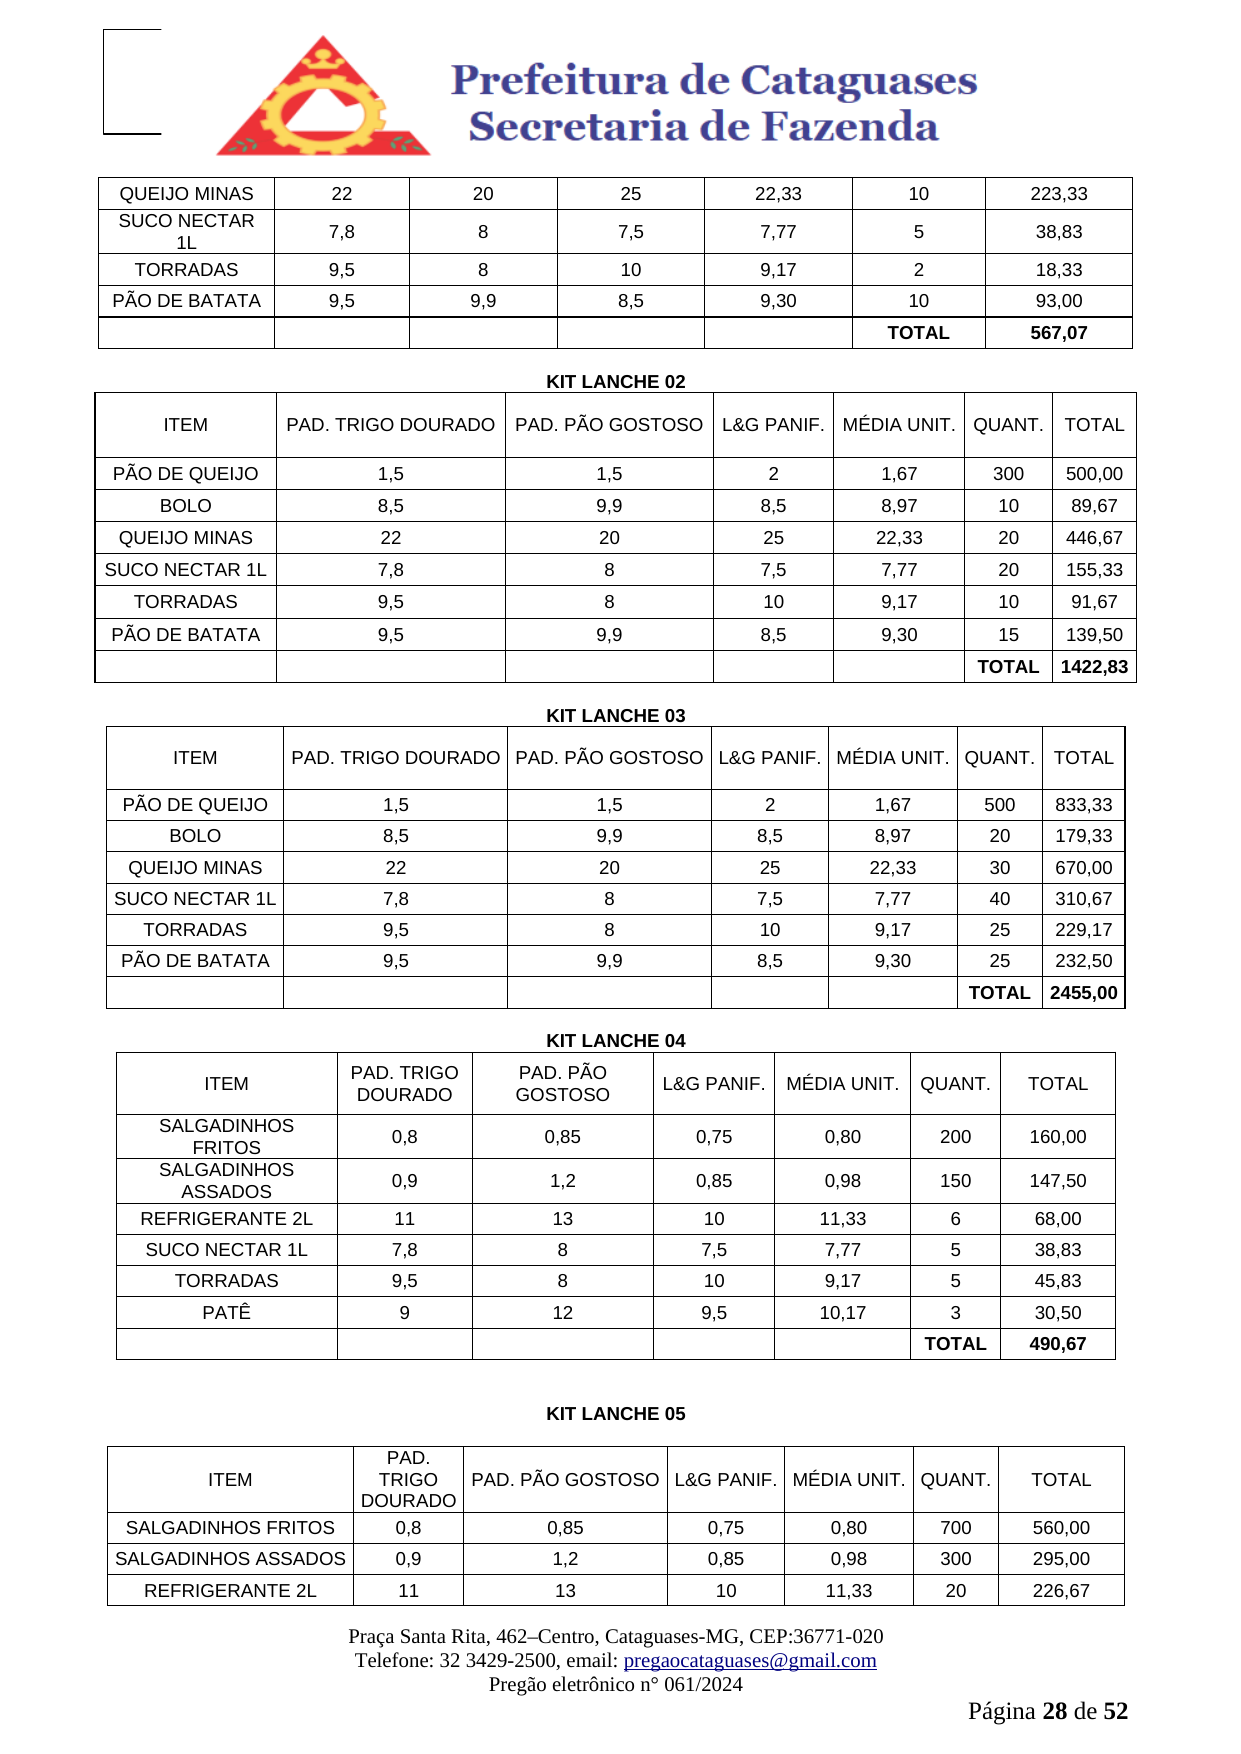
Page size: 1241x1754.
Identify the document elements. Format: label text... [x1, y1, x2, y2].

list KIT LANCHE 02 [103, 371, 1128, 392]
table_cell 0,9 [338, 1159, 472, 1202]
table_header ITEM [107, 727, 283, 789]
table_cell 91,67 [1053, 586, 1136, 618]
table_cell 45,83 [1001, 1266, 1115, 1296]
table_cell SALGADINHOS ASSADOS [117, 1159, 337, 1202]
table_cell 11,33 [775, 1204, 910, 1234]
table_cell 10 [853, 178, 985, 209]
table_cell 30,50 [1001, 1297, 1115, 1327]
table_cell 8,5 [712, 821, 828, 851]
table_cell TOTAL [958, 977, 1042, 1007]
table_header TOTAL [999, 1447, 1124, 1512]
table_cell 7,77 [775, 1235, 910, 1265]
table_cell 7,8 [275, 210, 409, 253]
table_cell 567,07 [986, 318, 1132, 348]
table_cell 25 [958, 915, 1042, 945]
table_cell 0,8 [354, 1513, 463, 1543]
table_cell 22 [277, 522, 505, 553]
table_cell 8,5 [284, 821, 507, 851]
table_cell 93,00 [986, 286, 1132, 316]
table_cell 500,00 [1053, 458, 1136, 489]
table_cell [117, 1329, 337, 1359]
table_cell 15 [965, 619, 1052, 650]
table_cell 9,9 [508, 821, 711, 851]
table_cell 295,00 [999, 1544, 1124, 1574]
table_header PAD. PÃO GOSTOSO [464, 1447, 667, 1512]
table_cell 9,5 [284, 915, 507, 945]
table_header ITEM [96, 393, 276, 457]
table_cell 9,5 [277, 619, 505, 650]
table_header MÉDIA UNIT. [834, 393, 964, 457]
table_cell 9,5 [275, 286, 409, 316]
table_cell 9,9 [506, 490, 713, 521]
table_cell 0,8 [338, 1115, 472, 1158]
table_cell 20 [508, 852, 711, 882]
table_cell 8 [506, 586, 713, 618]
table_cell [99, 318, 274, 348]
table_cell BOLO [107, 821, 283, 851]
table_cell 9,9 [506, 619, 713, 650]
table_cell 8 [410, 210, 557, 253]
table_cell 3 [911, 1297, 1000, 1327]
table_cell 1,67 [829, 790, 957, 820]
table_cell 22,33 [705, 178, 852, 209]
table_cell 139,50 [1053, 619, 1136, 650]
table_cell 10 [654, 1266, 774, 1296]
table_cell 20 [914, 1575, 998, 1605]
table_cell 7,8 [277, 554, 505, 585]
table_cell 10 [668, 1575, 784, 1605]
table_cell 20 [965, 554, 1052, 585]
table_cell 9,5 [284, 946, 507, 976]
table_header PAD. TRIGO DOURADO [338, 1053, 472, 1114]
table_cell 7,8 [338, 1235, 472, 1265]
table_cell 7,5 [714, 554, 833, 585]
table_cell 500 [958, 790, 1042, 820]
table_cell 12 [473, 1297, 653, 1327]
table_cell 6 [911, 1204, 1000, 1234]
table_cell 8,5 [714, 619, 833, 650]
table_cell 0,75 [668, 1513, 784, 1543]
table_cell 1,2 [464, 1544, 667, 1574]
table_cell PÃO DE QUEIJO [96, 458, 276, 489]
table_header TOTAL [1053, 393, 1136, 457]
table_cell 0,75 [654, 1115, 774, 1158]
table_cell 0,85 [654, 1159, 774, 1202]
table_header L&G PANIF. [712, 727, 828, 789]
table_cell 20 [965, 522, 1052, 553]
table_cell 8 [508, 884, 711, 914]
list KIT LANCHE 04 [103, 1030, 1128, 1052]
table_cell 9,30 [705, 286, 852, 316]
table_cell [712, 977, 828, 1007]
table_cell [508, 977, 711, 1007]
table_cell 11 [338, 1204, 472, 1234]
table_cell 10 [714, 586, 833, 618]
table_header QUANT. [911, 1053, 1000, 1114]
table_cell 20 [410, 178, 557, 209]
table_cell 9 [338, 1297, 472, 1327]
table_cell 147,50 [1001, 1159, 1115, 1202]
table_cell 25 [712, 852, 828, 882]
table_cell 310,67 [1043, 884, 1124, 914]
table_cell 22,33 [834, 522, 964, 553]
table_cell 7,77 [829, 884, 957, 914]
table_cell REFRIGERANTE 2L [117, 1204, 337, 1234]
list KIT LANCHE 03 [103, 704, 1128, 726]
table_header PAD. TRIGO DOURADO [277, 393, 505, 457]
table_cell 833,33 [1043, 790, 1124, 820]
table_cell 7,77 [834, 554, 964, 585]
table_cell 155,33 [1053, 554, 1136, 585]
table_cell 7,8 [284, 884, 507, 914]
table_cell 150 [911, 1159, 1000, 1202]
table_cell 0,98 [785, 1544, 913, 1574]
table_cell 300 [914, 1544, 998, 1574]
table_cell 5 [853, 210, 985, 253]
table_cell 10,17 [775, 1297, 910, 1327]
table_cell 2 [853, 254, 985, 285]
table_cell 226,67 [999, 1575, 1124, 1605]
table_cell 2 [712, 790, 828, 820]
table_cell 8,5 [558, 286, 704, 316]
table_cell 0,9 [354, 1544, 463, 1574]
table_cell 7,5 [712, 884, 828, 914]
table_cell 9,5 [654, 1297, 774, 1327]
table_cell 700 [914, 1513, 998, 1543]
table_cell 9,30 [834, 619, 964, 650]
table_cell 68,00 [1001, 1204, 1115, 1234]
table_cell 10 [712, 915, 828, 945]
table_cell 38,83 [1001, 1235, 1115, 1265]
table_header QUANT. [958, 727, 1042, 789]
table_header PAD. PÃO GOSTOSO [508, 727, 711, 789]
table_header QUANT. [914, 1447, 998, 1512]
table_cell PATÊ [117, 1297, 337, 1327]
table_cell 38,83 [986, 210, 1132, 253]
table_cell BOLO [96, 490, 276, 521]
table_cell 10 [965, 490, 1052, 521]
table_cell 0,85 [473, 1115, 653, 1158]
table_cell 89,67 [1053, 490, 1136, 521]
table_cell 1,67 [834, 458, 964, 489]
table_cell 25 [958, 946, 1042, 976]
table_cell [558, 318, 704, 348]
table_cell 0,98 [775, 1159, 910, 1202]
table_cell 229,17 [1043, 915, 1124, 945]
table_cell 1,5 [506, 458, 713, 489]
table_header PAD. PÃO GOSTOSO [473, 1053, 653, 1114]
table_cell 9,9 [410, 286, 557, 316]
table_cell 25 [714, 522, 833, 553]
table_cell 2 [714, 458, 833, 489]
table_cell 20 [958, 821, 1042, 851]
table_cell PÃO DE BATATA [99, 286, 274, 316]
table_header L&G PANIF. [668, 1447, 784, 1512]
table_cell [829, 977, 957, 1007]
table_cell 0,85 [668, 1544, 784, 1574]
table_header PAD. TRIGO DOURADO [354, 1447, 463, 1512]
table_cell [506, 651, 713, 682]
table_cell TOTAL [965, 651, 1052, 682]
table_cell 18,33 [986, 254, 1132, 285]
table_cell 1,5 [508, 790, 711, 820]
table_cell SUCO NECTAR 1L [96, 554, 276, 585]
table_cell PÃO DE QUEIJO [107, 790, 283, 820]
table_cell SALGADINHOS FRITOS [108, 1513, 353, 1543]
table_cell [284, 977, 507, 1007]
table_cell 13 [473, 1204, 653, 1234]
table_cell QUEIJO MINAS [107, 852, 283, 882]
table_cell 200 [911, 1115, 1000, 1158]
table_cell 2455,00 [1043, 977, 1124, 1007]
table_cell [834, 651, 964, 682]
table_cell 1,2 [473, 1159, 653, 1202]
table_cell 8 [506, 554, 713, 585]
table_cell TOTAL [911, 1329, 1000, 1359]
table_cell 7,5 [654, 1235, 774, 1265]
table_cell [96, 651, 276, 682]
table_cell 8,5 [277, 490, 505, 521]
table_cell 30 [958, 852, 1042, 882]
table_cell SUCO NECTAR 1L [107, 884, 283, 914]
table_cell 22 [275, 178, 409, 209]
list KIT LANCHE 05 [103, 1403, 1128, 1424]
table_cell [775, 1329, 910, 1359]
table_cell [714, 651, 833, 682]
table_cell 1,5 [277, 458, 505, 489]
table_cell 5 [911, 1235, 1000, 1265]
table_cell 40 [958, 884, 1042, 914]
table_header ITEM [108, 1447, 353, 1512]
table_cell [654, 1329, 774, 1359]
table_cell PÃO DE BATATA [96, 619, 276, 650]
table_cell [410, 318, 557, 348]
table_header QUANT. [965, 393, 1052, 457]
table_cell 8 [410, 254, 557, 285]
table_header L&G PANIF. [654, 1053, 774, 1114]
table_header MÉDIA UNIT. [775, 1053, 910, 1114]
table_cell [705, 318, 852, 348]
table_cell 232,50 [1043, 946, 1124, 976]
table_cell 9,17 [775, 1266, 910, 1296]
table_cell 0,85 [464, 1513, 667, 1543]
table_header ITEM [117, 1053, 337, 1114]
table_cell 9,17 [834, 586, 964, 618]
table_cell SUCO NECTAR 1L [117, 1235, 337, 1265]
table_cell 160,00 [1001, 1115, 1115, 1158]
table_cell REFRIGERANTE 2L [108, 1575, 353, 1605]
table_cell 25 [558, 178, 704, 209]
table_cell 11,33 [785, 1575, 913, 1605]
table_cell 179,33 [1043, 821, 1124, 851]
table_cell TORRADAS [117, 1266, 337, 1296]
table_cell 9,9 [508, 946, 711, 976]
table_cell 0,80 [775, 1115, 910, 1158]
table_cell 9,5 [338, 1266, 472, 1296]
table_cell 8,5 [712, 946, 828, 976]
table_cell 10 [965, 586, 1052, 618]
table_cell 8 [473, 1235, 653, 1265]
picture [161, 29, 1071, 177]
table_cell 9,5 [277, 586, 505, 618]
table_cell [107, 977, 283, 1007]
table_cell SALGADINHOS ASSADOS [108, 1544, 353, 1574]
table_cell 9,17 [705, 254, 852, 285]
table_cell 9,30 [829, 946, 957, 976]
table_cell 7,5 [558, 210, 704, 253]
table_cell 8 [508, 915, 711, 945]
table_cell TORRADAS [99, 254, 274, 285]
table_header TOTAL [1001, 1053, 1115, 1114]
table_cell 8,5 [714, 490, 833, 521]
table_cell TOTAL [853, 318, 985, 348]
table_cell 7,77 [705, 210, 852, 253]
table_cell 670,00 [1043, 852, 1124, 882]
table_header TOTAL [1043, 727, 1124, 789]
table_cell QUEIJO MINAS [96, 522, 276, 553]
table_cell 22,33 [829, 852, 957, 882]
table_cell 10 [558, 254, 704, 285]
table_header L&G PANIF. [714, 393, 833, 457]
table_cell 223,33 [986, 178, 1132, 209]
table_header MÉDIA UNIT. [829, 727, 957, 789]
table_cell 9,17 [829, 915, 957, 945]
table_cell TORRADAS [107, 915, 283, 945]
table_cell TORRADAS [96, 586, 276, 618]
table_cell SUCO NECTAR 1L [99, 210, 274, 253]
table_cell 11 [354, 1575, 463, 1605]
table_cell [338, 1329, 472, 1359]
table_cell QUEIJO MINAS [99, 178, 274, 209]
table_cell [275, 318, 409, 348]
table_cell 1422,83 [1053, 651, 1136, 682]
table_cell PÃO DE BATATA [107, 946, 283, 976]
table_cell 8 [473, 1266, 653, 1296]
table_cell 446,67 [1053, 522, 1136, 553]
table_cell 20 [506, 522, 713, 553]
table_cell 8,97 [829, 821, 957, 851]
table_cell 10 [853, 286, 985, 316]
table_cell 22 [284, 852, 507, 882]
table_cell 5 [911, 1266, 1000, 1296]
table_cell 300 [965, 458, 1052, 489]
table_header PAD. PÃO GOSTOSO [506, 393, 713, 457]
table_cell 8,97 [834, 490, 964, 521]
table_cell 560,00 [999, 1513, 1124, 1543]
table_cell 1,5 [284, 790, 507, 820]
table_cell [473, 1329, 653, 1359]
table_cell [277, 651, 505, 682]
table_header MÉDIA UNIT. [785, 1447, 913, 1512]
table_cell 9,5 [275, 254, 409, 285]
table_header PAD. TRIGO DOURADO [284, 727, 507, 789]
table_cell 0,80 [785, 1513, 913, 1543]
table_cell 490,67 [1001, 1329, 1115, 1359]
table_cell SALGADINHOS FRITOS [117, 1115, 337, 1158]
table_cell 10 [654, 1204, 774, 1234]
table_cell 13 [464, 1575, 667, 1605]
